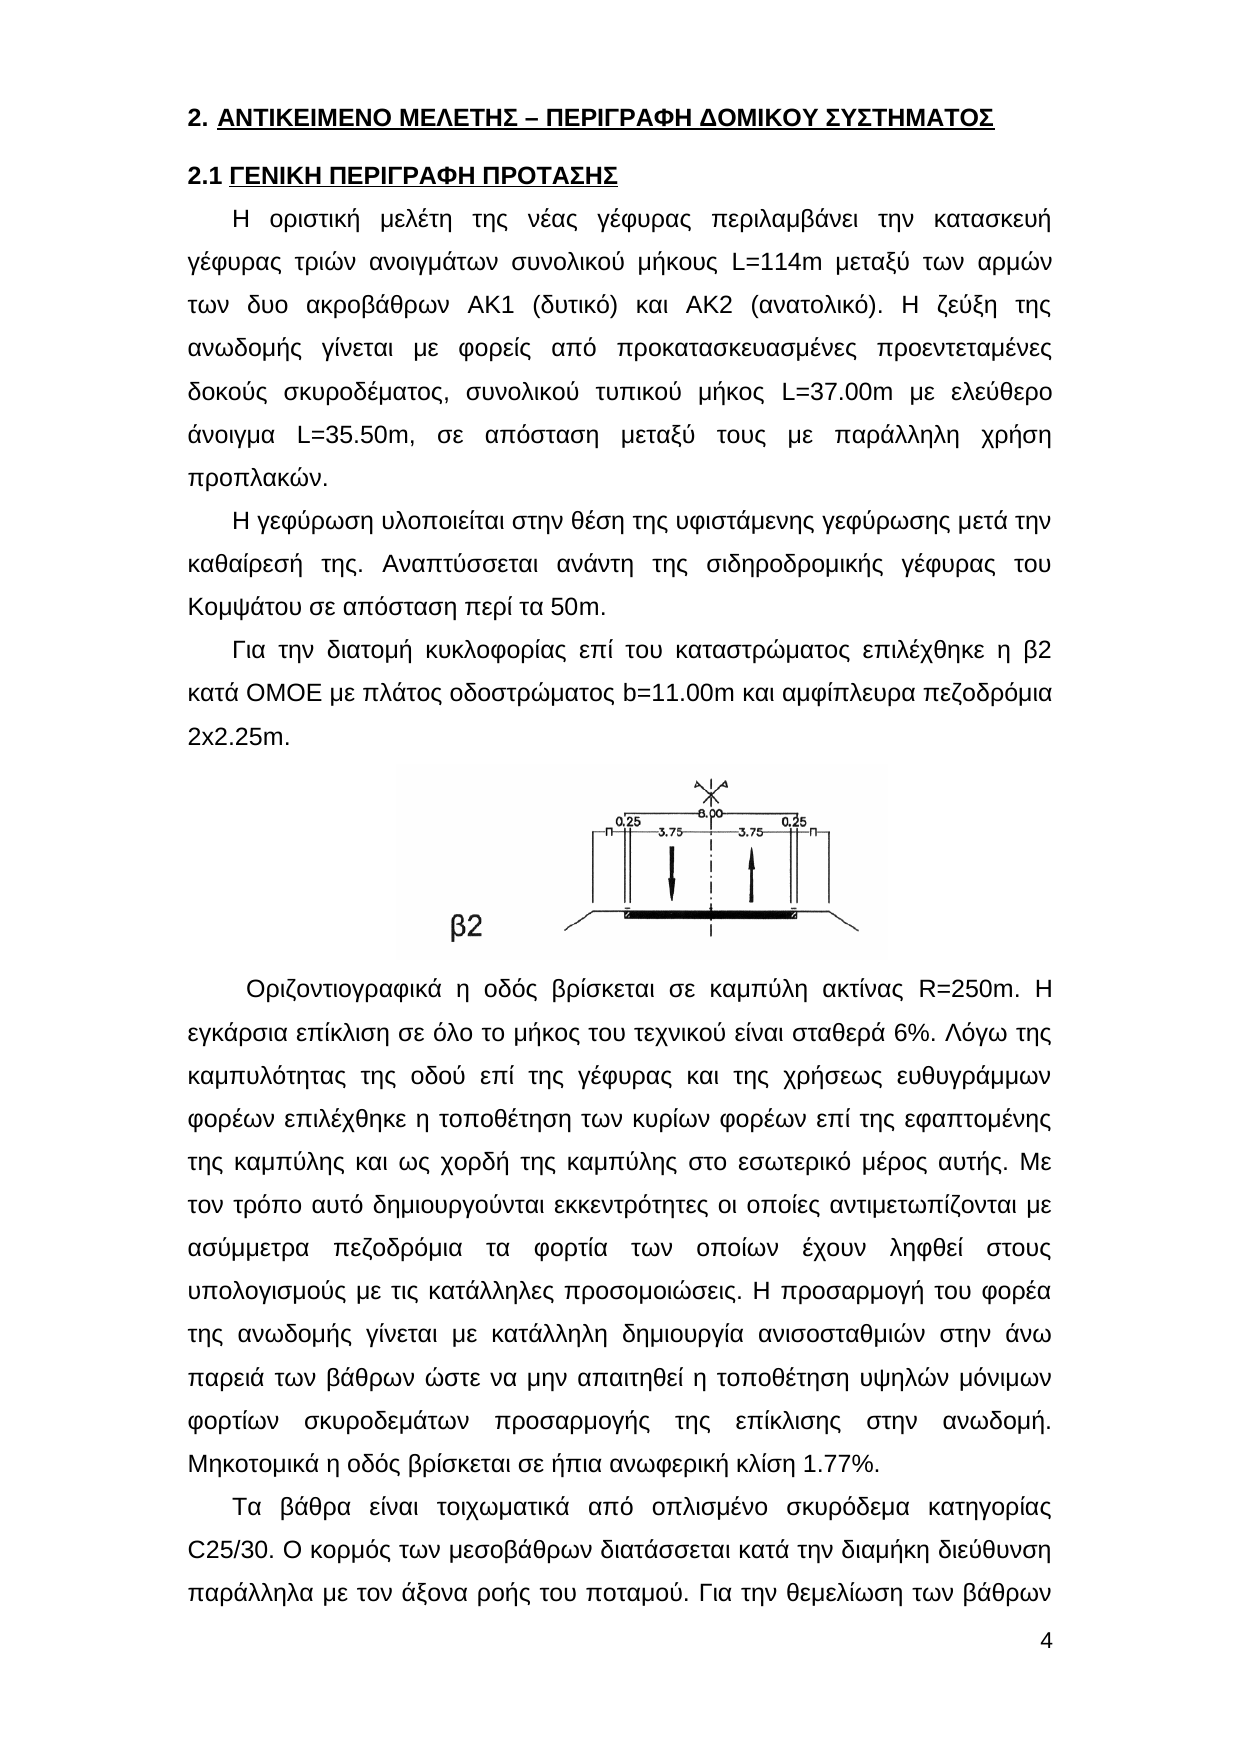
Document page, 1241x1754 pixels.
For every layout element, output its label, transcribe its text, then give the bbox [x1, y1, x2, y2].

text Η οριστική μελέτη της νέας γέφυρας περιλαμβάνει την κατασκευή γέφυρας τριών ανοιγμάτων συνολικού μήκους L=114m μεταξύ των αρμών των δυο ακροβάθρων ΑΚ1 (δυτικό) και ΑΚ2 (ανατολικό). Η ζεύξη της ανωδομής γίνεται με φορείς από προκατασκευασμένες προεντεταμένες δοκούς σκυροδέματος, συνολικού τυπικού μήκος L=37.00m με ελεύθερο άνοιγμα L=35.50m, σε απόσταση μεταξύ τους με παράλληλη χρήση προπλακών. [187, 204, 1053, 492]
picture [396, 764, 889, 960]
text Για την διατομή κυκλοφορίας επί του καταστρώματος επιλέχθηκε η β2 κατά ΟΜΟΕ με πλάτος οδοστρώματος b=11.00m και αμφίπλευρα πεζοδρόμια 2x2.25m. [187, 635, 1053, 750]
text Η γεφύρωση υλοποιείται στην θέση της υφιστάμενης γεφύρωσης μετά την καθαίρεσή της. Αναπτύσσεται ανάντη της σιδηροδρομικής γέφυρας του Κομψάτου σε απόσταση περί τα 50m. [187, 506, 1053, 621]
subtitle 2.1 ΓΕΝΙΚΗ ΠΕΡΙΓΡΑΦΗ ΠΡΟΤΑΣΗΣ [187, 161, 1053, 190]
subtitle ΑΝΤΙΚΕΙΜΕΝΟ ΜΕΛΕΤΗΣ – ΠΕΡΙΓΡΑΦΗ ΔΟΜΙΚΟΥ ΣΥΣΤΗΜΑΤΟΣ [187, 103, 1053, 132]
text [187, 1492, 1053, 1607]
text Οριζοντιογραφικά η οδός βρίσκεται σε καμπύλη ακτίνας R=250m. Η εγκάρσια επίκλιση σε όλο το μήκος του τεχνικού είναι σταθερά 6%. Λόγω της καμπυλότητας της οδού επί της γέφυρας και της χρήσεως ευθυγράμμων φορέων επιλέχθηκε η τοποθέτηση των κυρίων φορέων επί της εφαπτομένης της καμπύλης και ως χορδή της καμπύλης στο εσωτερικό μέρος αυτής. Με τον τρόπο αυτό δημιουργούνται εκκεντρότητες οι οποίες αντιμετωπίζονται με ασύμμετρα πεζοδρόμια τα φορτία των οποίων έχουν ληφθεί στους υπολογισμούς με τις κατάλληλες προσομοιώσεις. Η προσαρμογή του φορέα της ανωδομής γίνεται με κατάλληλη δημιουργία ανισοσταθμιών στην άνω παρειά των βάθρων ώστε να μην απαιτηθεί η τοποθέτηση υψηλών μόνιμων φορτίων σκυροδεμάτων προσαρμογής της επίκλισης στην ανωδομή. Μηκοτομικά η οδός βρίσκεται σε ήπια ανωφερική κλίση 1.77%. [187, 974, 1053, 1477]
